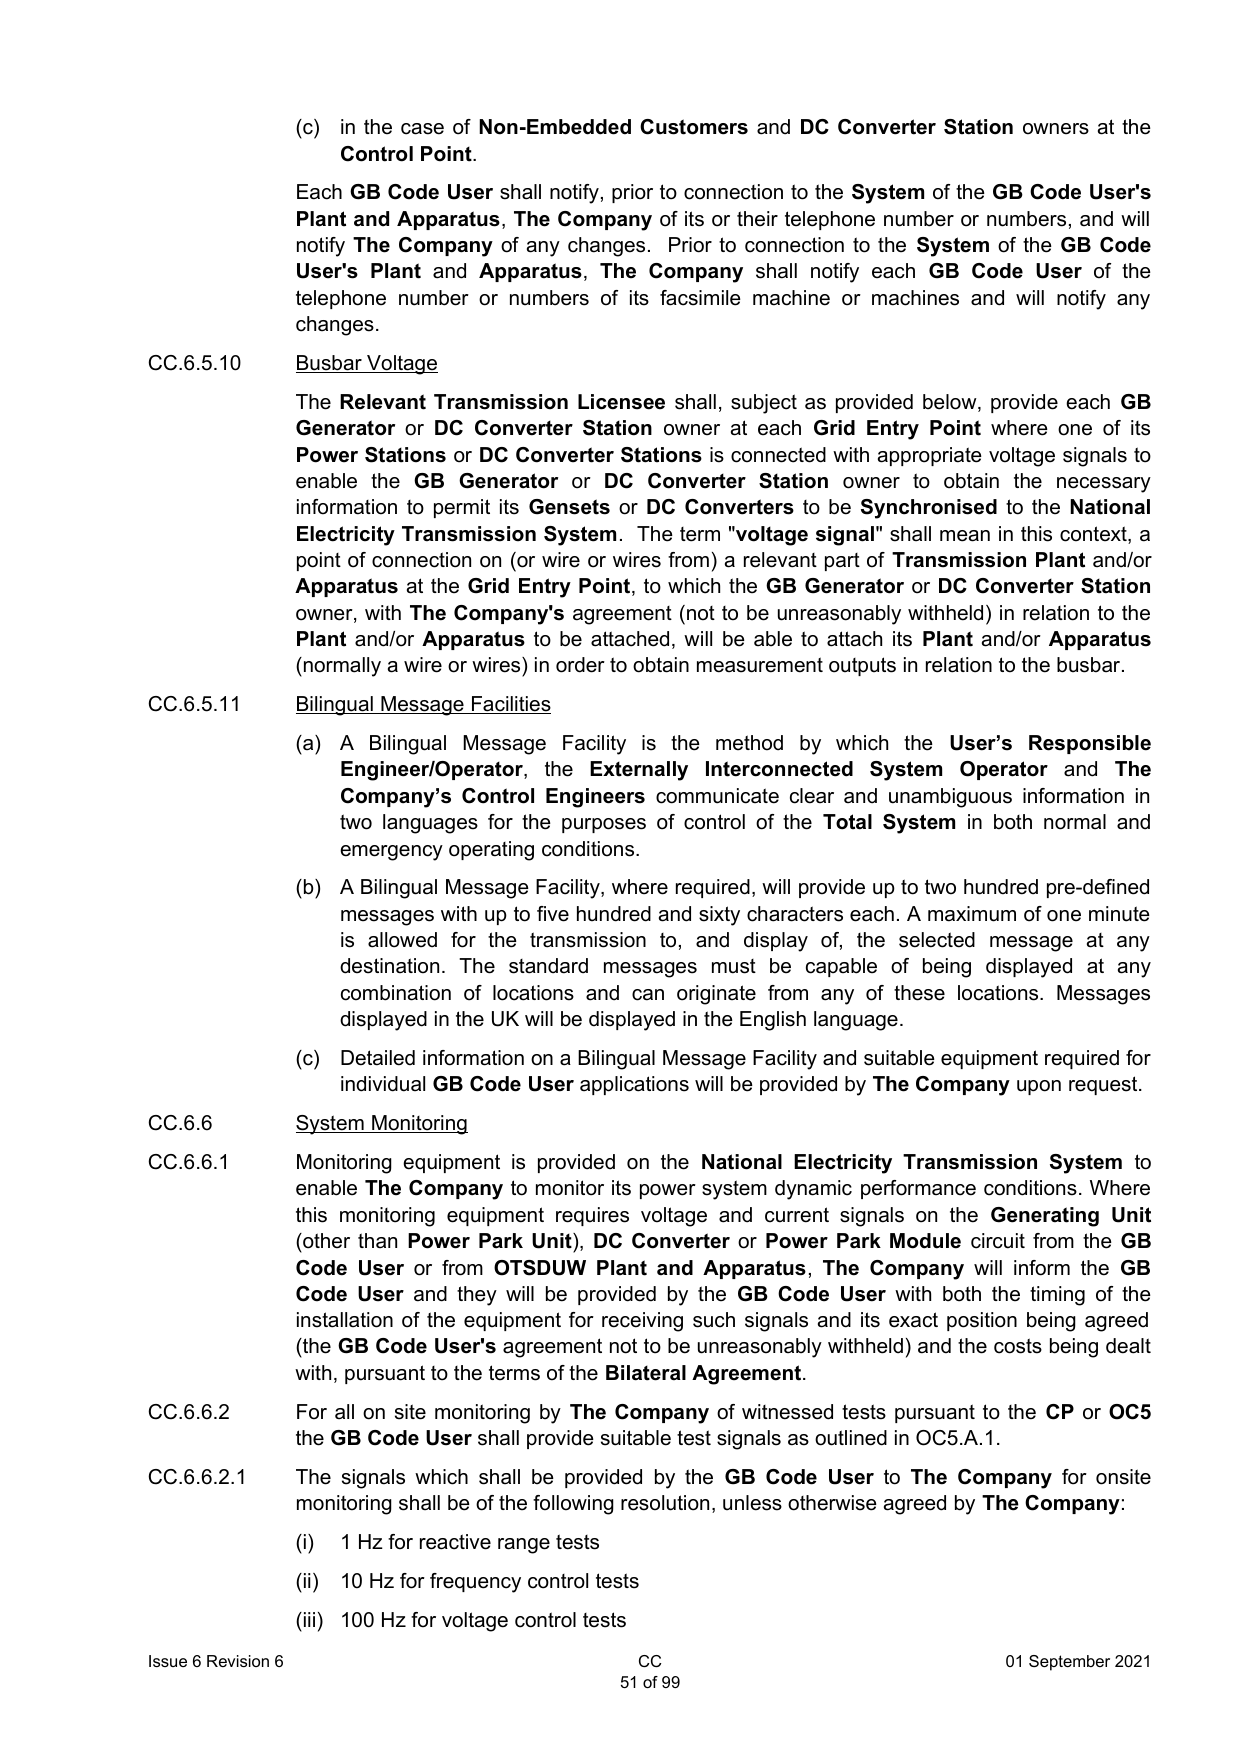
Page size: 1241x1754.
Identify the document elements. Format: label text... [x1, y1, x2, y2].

text (c) Detailed information on a Bilingual Message Facility and suitable equipment required for individual GB Code User applications will be provided by The Company upon request. [295, 1046, 1152, 1096]
text CC.6.6.2.1 The signals which shall be provided by the GB Code User to The Company for onsite monitoring shall be of the following resolution, unless otherwise agreed by The Company: [148, 1465, 1152, 1515]
text (c) in the case of Non-Embedded Customers and DC Converter Station owners at the Control Point. [295, 115, 1152, 165]
text CC.6.5.10 Busbar Voltage [148, 351, 1152, 375]
text (iii) 100 Hz for voltage control tests [295, 1608, 1152, 1632]
text CC.6.6 System Monitoring [148, 1111, 1152, 1135]
text (i) 1 Hz for reactive range tests [295, 1530, 1152, 1554]
text The Relevant Transmission Licensee shall, subject as provided below, provide each GB Generator or DC Converter Station owner at each Grid Entry Point where one of its Power Stations or DC Converter Stations is connected with appropriate voltage signals to enable the GB Generator or DC Converter Station owner to obtain the necessary information to permit its Gensets or DC Converters to be Synchronised to the National Electricity Transmission System. The term "voltage signal" shall mean in this context, a point of connection on (or wire or wires from) a relevant part of Transmission Plant and/or Apparatus at the Grid Entry Point, to which the GB Generator or DC Converter Station owner, with The Company's agreement (not to be unreasonably withheld) in relation to the Plant and/or Apparatus to be attached, will be able to attach its Plant and/or Apparatus (normally a wire or wires) in order to obtain measurement outputs in relation to the busbar. [148, 390, 1152, 677]
text (a) A Bilingual Message Facility is the method by which the User’s Responsible Engineer/Operator, the Externally Interconnected System Operator and The Company’s Control Engineers communicate clear and unambiguous information in two languages for the purposes of control of the Total System in both normal and emergency operating conditions. [295, 731, 1152, 860]
text CC.6.5.11 Bilingual Message Facilities [148, 692, 1152, 716]
text CC.6.6.1 Monitoring equipment is provided on the National Electricity Transmission System to enable The Company to monitor its power system dynamic performance conditions. Where this monitoring equipment requires voltage and current signals on the Generating Unit (other than Power Park Unit), DC Converter or Power Park Module circuit from the GB Code User or from OTSDUW Plant and Apparatus, The Company will inform the GB Code User and they will be provided by the GB Code User with both the timing of the installation of the equipment for receiving such signals and its exact position being agreed (the GB Code User's agreement not to be unreasonably withheld) and the costs being dealt with, pursuant to the terms of the Bilateral Agreement. [148, 1150, 1152, 1385]
text Each GB Code User shall notify, prior to connection to the System of the GB Code User's Plant and Apparatus, The Company of its or their telephone number or numbers, and will notify The Company of any changes. Prior to connection to the System of the GB Code User's Plant and Apparatus, The Company shall notify each GB Code User of the telephone number or numbers of its facsimile machine or machines and will notify any changes. [148, 180, 1152, 336]
text (ii) 10 Hz for frequency control tests [295, 1569, 1152, 1593]
text (b) A Bilingual Message Facility, where required, will provide up to two hundred pre-defined messages with up to five hundred and sixty characters each. A maximum of one minute is allowed for the transmission to, and display of, the selected message at any destination. The standard messages must be capable of being displayed at any combination of locations and can originate from any of these locations. Messages displayed in the UK will be displayed in the English language. [295, 875, 1152, 1031]
text CC.6.6.2 For all on site monitoring by The Company of witnessed tests pursuant to the CP or OC5 the GB Code User shall provide suitable test signals as outlined in OC5.A.1. [148, 1399, 1152, 1450]
